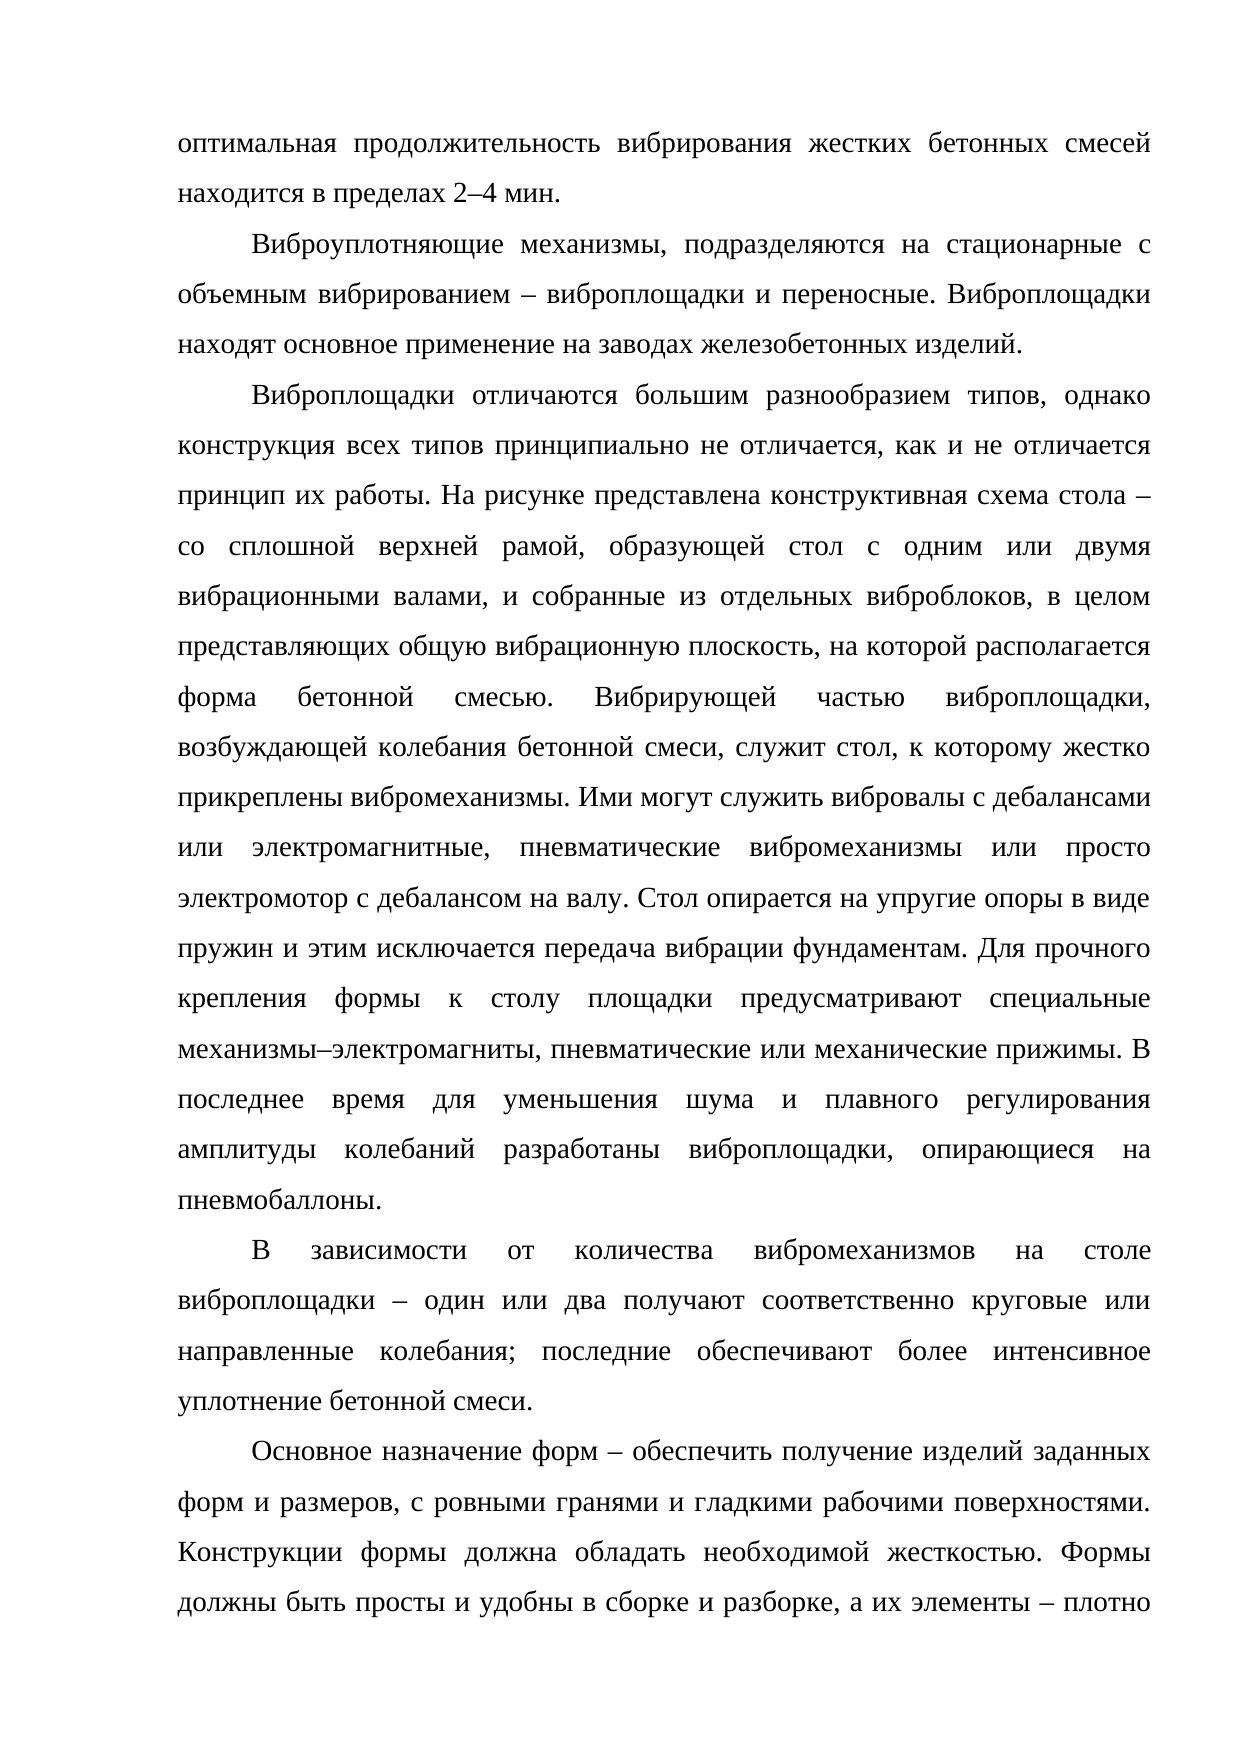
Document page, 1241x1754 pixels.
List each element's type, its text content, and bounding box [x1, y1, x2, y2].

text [177, 1433, 1152, 1618]
text Виброплощадки отличаются большим разнообразием типов, однако конструкция всех типов принципиально не отличается, как и не отличается принцип их работы. На рисунке представлена конструктивная схема стола – со сплошной верхней рамой, образующей стол с одним или двумя вибрационными валами, и собранные из отдельных виброблоков, в целом представляющих общую вибрационную плоскость, на которой располагается форма бетонной смесью. Вибрирующей частью виброплощадки, возбуждающей колебания бетонной смеси, служит стол, к которому жестко прикреплены вибромеханизмы. Ими могут служить вибровалы с дебалансами или электромагнитные, пневматические вибромеханизмы или просто электромотор с дебалансом на валу. Стол опирается на упругие опоры в виде пружин и этим исключается передача вибрации фундаментам. Для прочного крепления формы к столу площадки предусматривают специальные механизмы–электромагниты, пневматические или механические прижимы. В последнее время для уменьшения шума и плавного регулирования амплитуды колебаний разработаны виброплощадки, опирающиеся на пневмобаллоны. [177, 377, 1152, 1215]
text В зависимости от количества вибромеханизмов на столе виброплощадки – один или два получают соответственно круговые или направленные колебания; последние обеспечивают более интенсивное уплотнение бетонной смеси. [177, 1232, 1152, 1417]
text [177, 125, 1152, 209]
text Виброуплотняющие механизмы, подразделяются на стационарные с объемным вибрированием – виброплощадки и переносные. Виброплощадки находят основное применение на заводах железобетонных изделий. [177, 226, 1152, 360]
